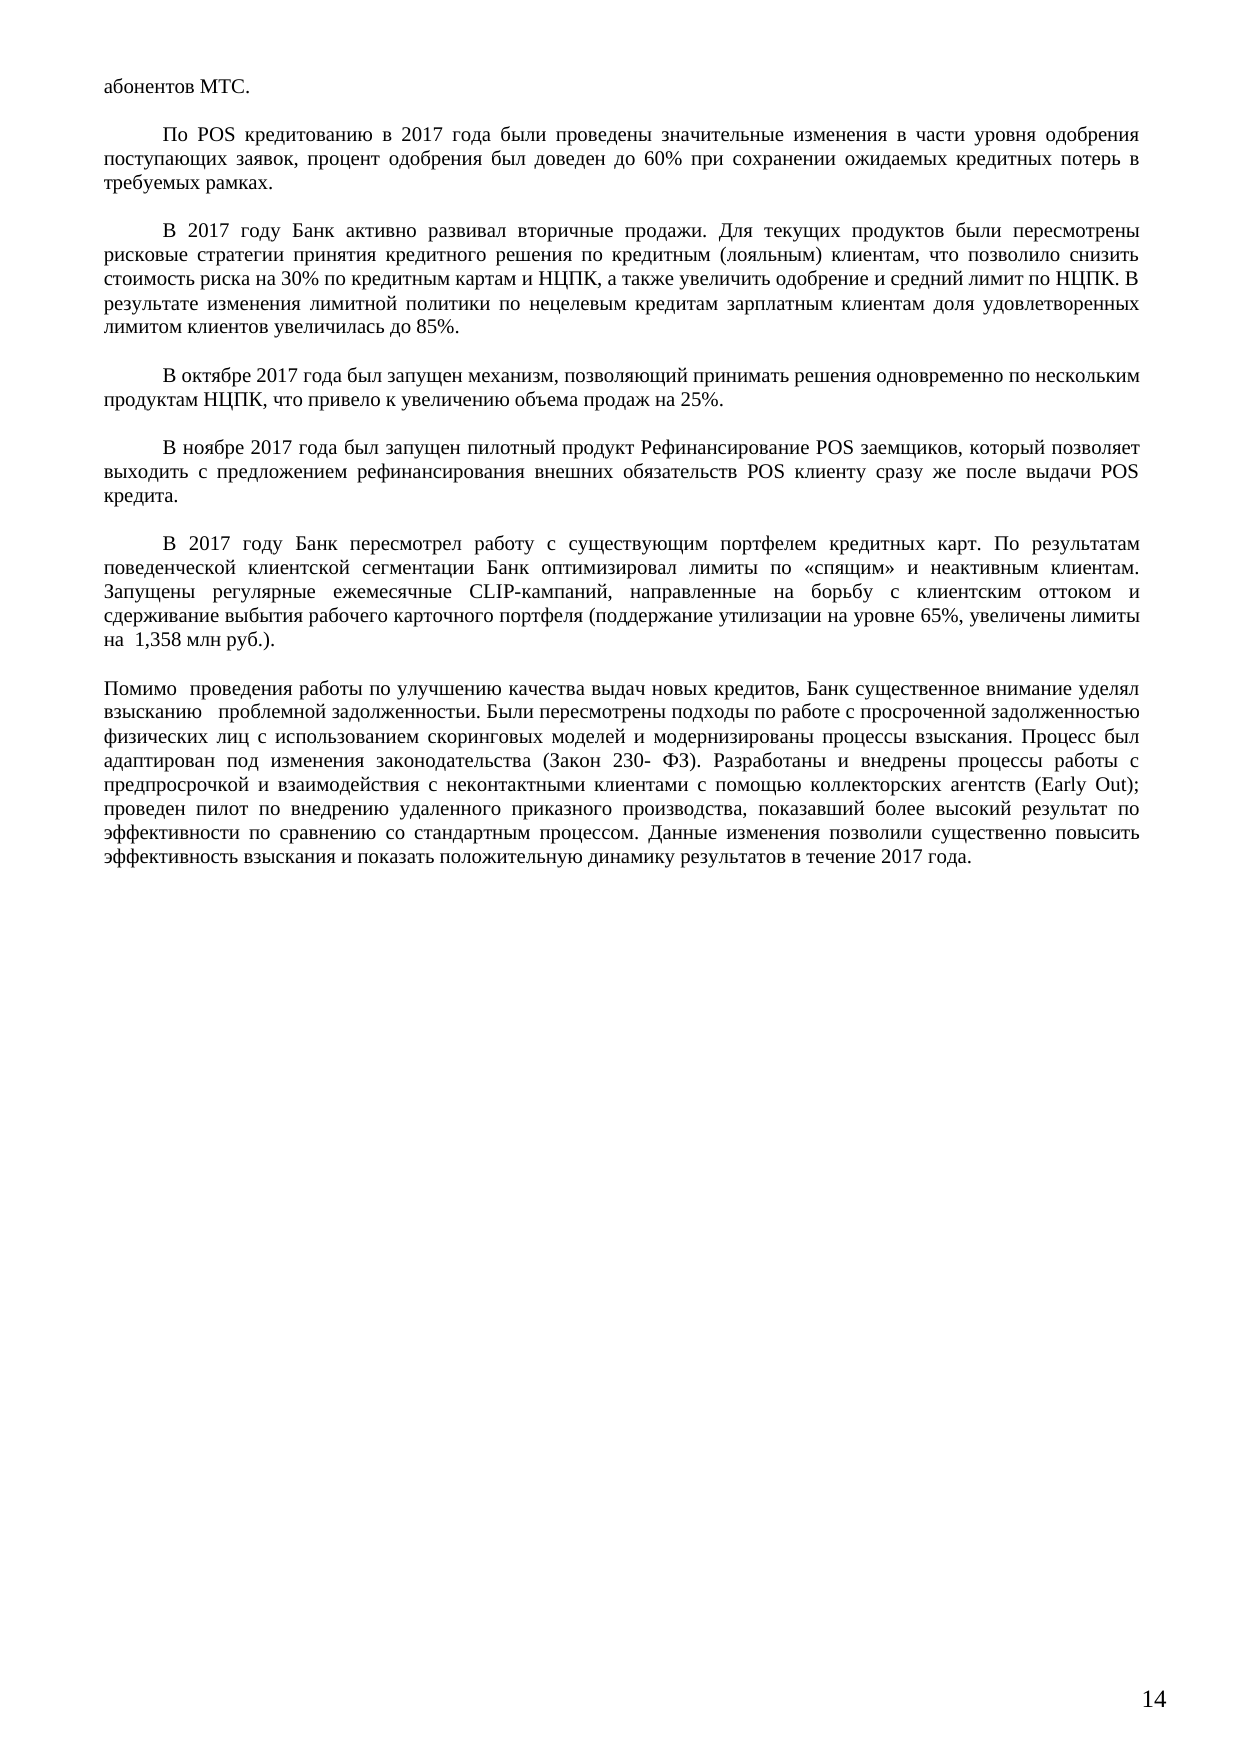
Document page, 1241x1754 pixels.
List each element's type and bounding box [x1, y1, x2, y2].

table_header [92, 74, 1152, 868]
